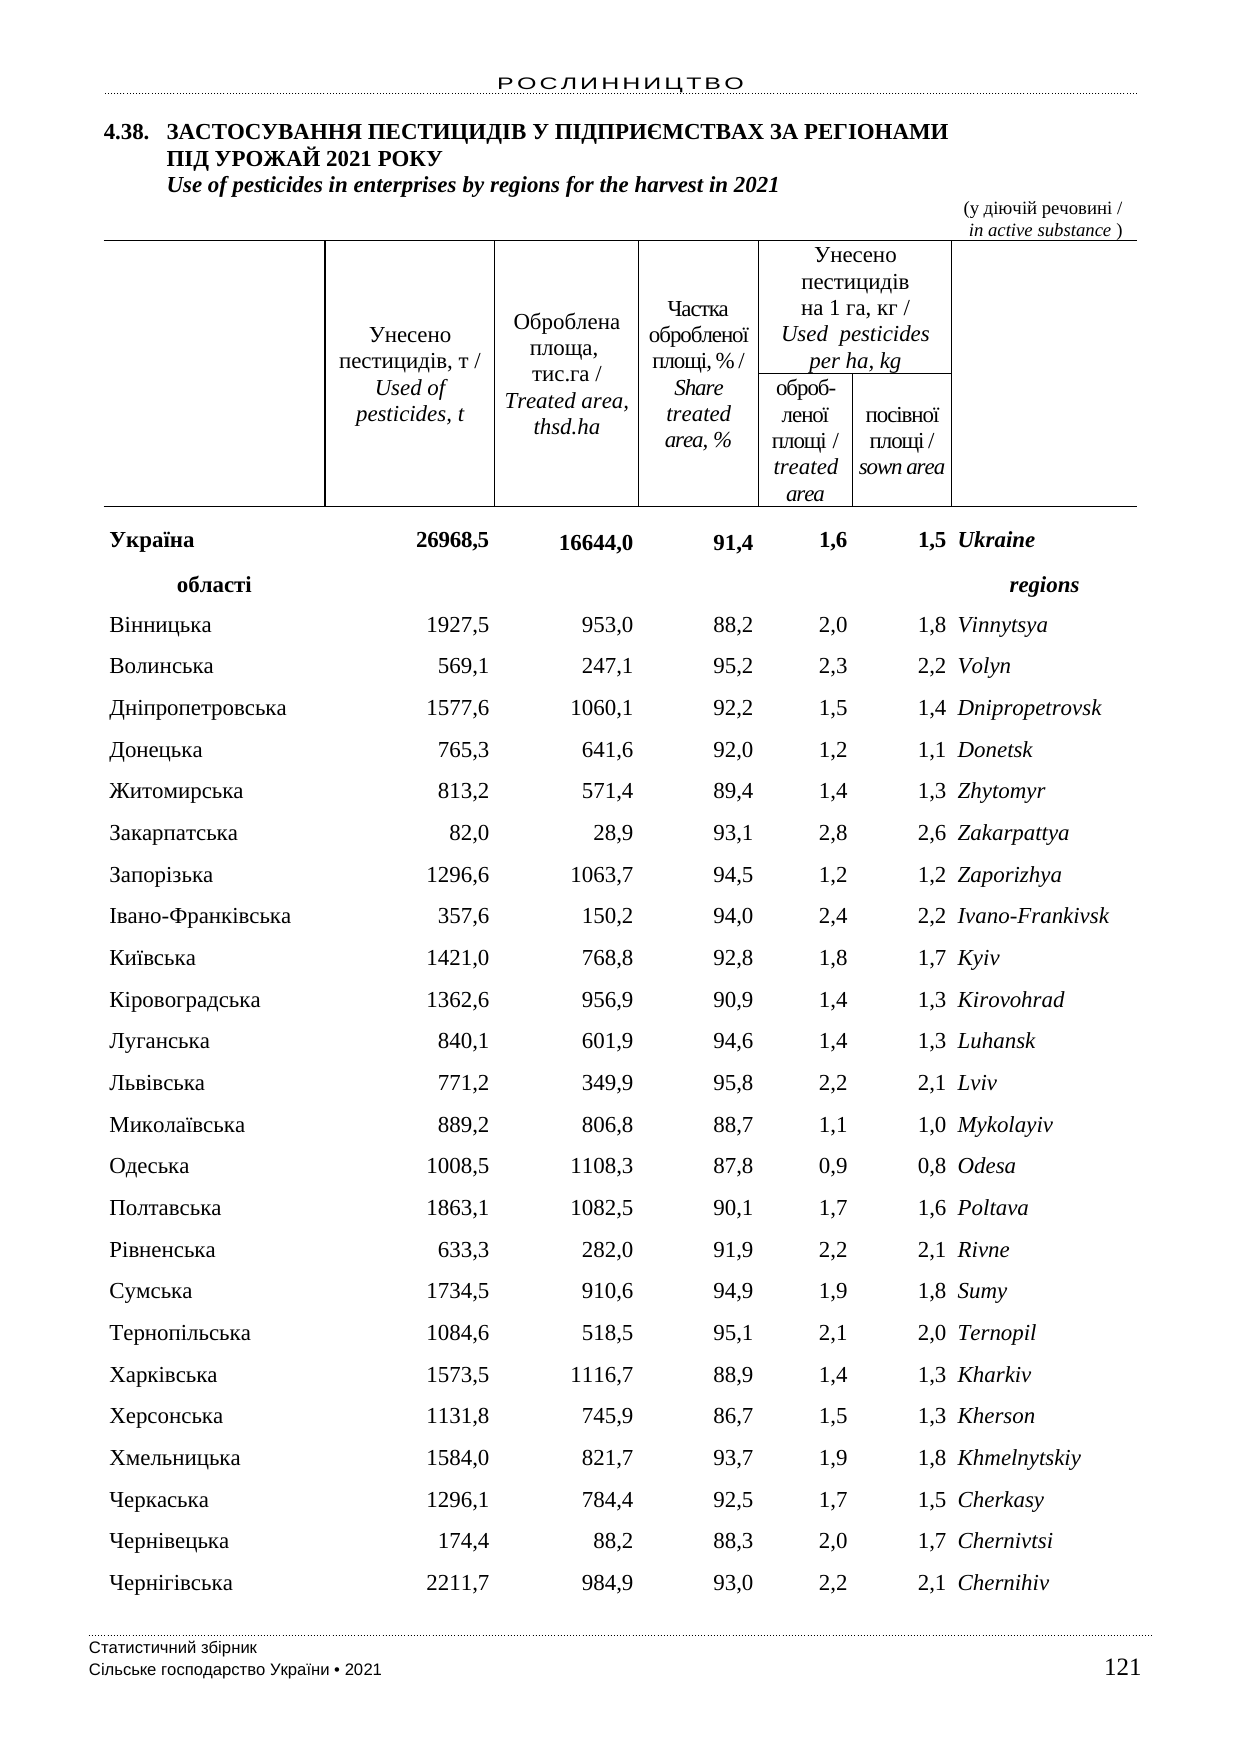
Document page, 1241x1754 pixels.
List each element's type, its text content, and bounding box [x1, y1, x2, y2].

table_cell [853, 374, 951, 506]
subtitle Use of pesticides in enterprises by regions for the harvest in 2021 [103, 171, 1137, 197]
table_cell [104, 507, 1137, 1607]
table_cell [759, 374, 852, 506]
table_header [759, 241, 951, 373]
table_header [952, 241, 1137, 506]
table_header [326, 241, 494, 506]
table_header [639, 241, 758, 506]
subtitle 4.38. Застосування пестицидів у підприємствах за регіонами [103, 118, 1137, 144]
subtitle під урожай 2021 року [103, 144, 1137, 171]
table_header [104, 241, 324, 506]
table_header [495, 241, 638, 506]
text in active substance ) [103, 219, 1122, 240]
text (у діючій речовині / [103, 197, 1122, 219]
